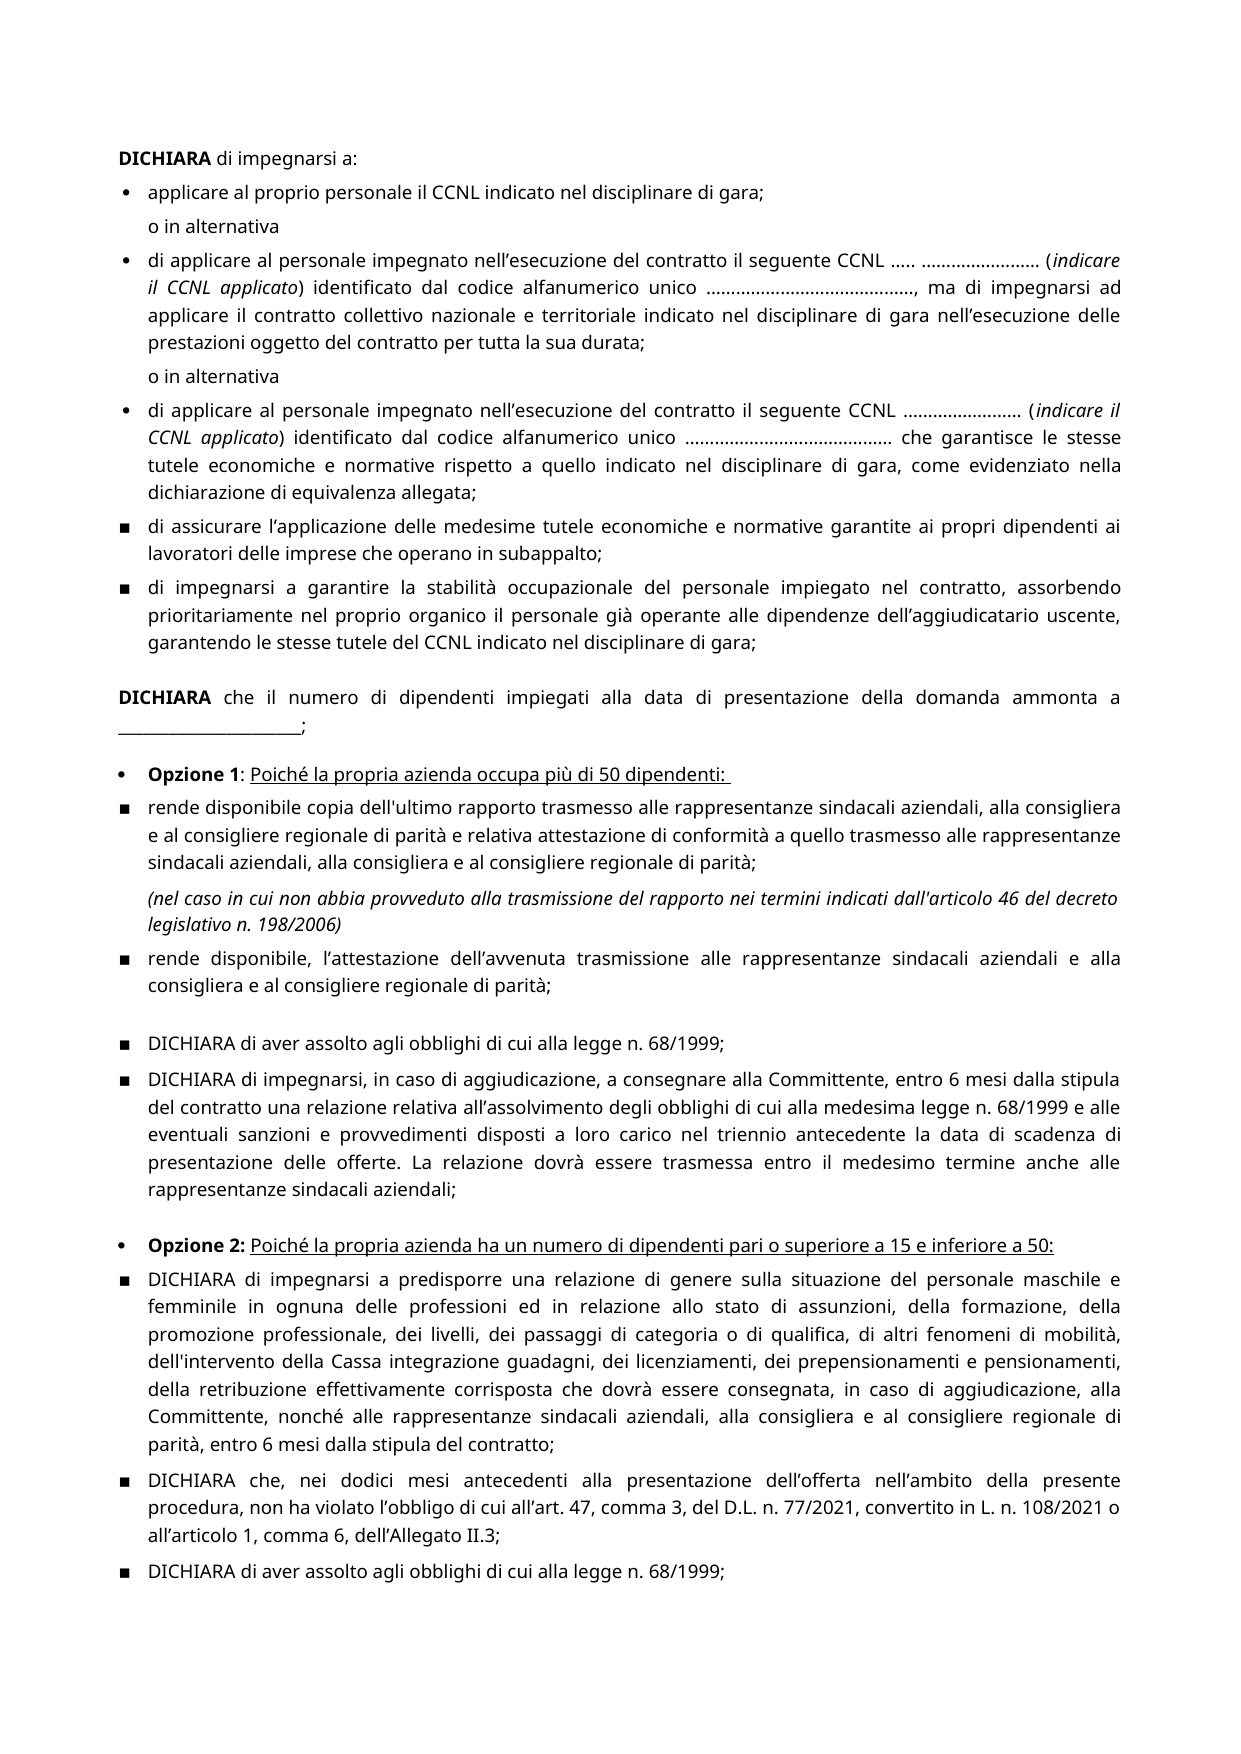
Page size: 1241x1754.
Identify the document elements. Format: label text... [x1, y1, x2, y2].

list Opzione 1: Poiché la propria azienda occupa più di 50 dipendenti: [118, 761, 1122, 786]
text DICHIARA che il numero di dipendenti impiegati alla data di presentazione della domanda ammonta a ______________________; [118, 684, 1122, 737]
text ▪ DICHIARA che, nei dodici mesi antecedenti alla presentazione dell’offerta nell’ambito della presente procedura, non ha violato l’obbligo di cui all’art. 47, comma 3, del D.L. n. 77/2021, convertito in L. n. 108/2021 o all’articolo 1, comma 6, dell’Allegato II.3; [118, 1467, 1122, 1547]
text ▪ DICHIARA di impegnarsi, in caso di aggiudicazione, a consegnare alla Committente, entro 6 mesi dalla stipula del contratto una relazione relativa all’assolvimento degli obblighi di cui alla medesima legge n. 68/1999 e alle eventuali sanzioni e provvedimenti disposti a loro carico nel triennio antecedente la data di scadenza di presentazione delle offerte. La relazione dovrà essere trasmessa entro il medesimo termine anche alle rappresentanze sindacali aziendali; [118, 1067, 1122, 1202]
text ▪ di impegnarsi a garantire la stabilità occupazionale del personale impiegato nel contratto, assorbendo prioritariamente nel proprio organico il personale già operante alle dipendenze dell’aggiudicatario uscente, garantendo le stesse tutele del CCNL indicato nel disciplinare di gara; [118, 574, 1122, 655]
text (nel caso in cui non abbia provveduto alla trasmissione del rapporto nei termini indicati dall'articolo 46 del decreto legislativo n. 198/2006) [148, 886, 1122, 937]
text ▪ DICHIARA di aver assolto agli obblighi di cui alla legge n. 68/1999; [118, 1558, 1122, 1583]
list di applicare al personale impegnato nell’esecuzione del contratto il seguente CCNL ….. …………………… (indicare il CCNL applicato) identificato dal codice alfanumerico unico ……………………………………, ma di impegnarsi ad applicare il contratto collettivo nazionale e territoriale indicato nel disciplinare di gara nell’esecuzione delle prestazioni oggetto del contratto per tutta la sua durata; [123, 247, 1122, 355]
list applicare al proprio personale il CCNL indicato nel disciplinare di gara; [123, 179, 1122, 205]
text ▪ DICHIARA di aver assolto agli obblighi di cui alla legge n. 68/1999; [118, 1031, 1122, 1056]
text o in alternativa [148, 213, 1122, 239]
text ▪ di assicurare l’applicazione delle medesime tutele economiche e normative garantite ai propri dipendenti ai lavoratori delle imprese che operano in subappalto; [118, 513, 1122, 566]
list Opzione 2: Poiché la propria azienda ha un numero di dipendenti pari o superiore a 15 e inferiore a 50: [118, 1232, 1122, 1258]
text ▪ rende disponibile copia dell'ultimo rapporto trasmesso alle rappresentanze sindacali aziendali, alla consigliera e al consigliere regionale di parità e relativa attestazione di conformità a quello trasmesso alle rappresentanze sindacali aziendali, alla consigliera e al consigliere regionale di parità; [118, 795, 1122, 875]
text o in alternativa [148, 363, 1122, 389]
text ▪ DICHIARA di impegnarsi a predisporre una relazione di genere sulla situazione del personale maschile e femminile in ognuna delle professioni ed in relazione allo stato di assunzioni, della formazione, della promozione professionale, dei livelli, dei passaggi di categoria o di qualifica, di altri fenomeni di mobilità, dell'intervento della Cassa integrazione guadagni, dei licenziamenti, dei prepensionamenti e pensionamenti, della retribuzione effettivamente corrisposta che dovrà essere consegnata, in caso di aggiudicazione, alla Committente, nonché alle rappresentanze sindacali aziendali, alla consigliera e al consigliere regionale di parità, entro 6 mesi dalla stipula del contratto; [118, 1266, 1122, 1456]
text DICHIARA di impegnarsi a: [118, 146, 1122, 171]
list di applicare al personale impegnato nell’esecuzione del contratto il seguente CCNL …………………… (indicare il CCNL applicato) identificato dal codice alfanumerico unico …………………………………… che garantisce le stesse tutele economiche e normative rispetto a quello indicato nel disciplinare di gara, come evidenziato nella dichiarazione di equivalenza allegata; [123, 397, 1122, 505]
text ▪ rende disponibile, l’attestazione dell’avvenuta trasmissione alle rappresentanze sindacali aziendali e alla consigliera e al consigliere regionale di parità; [118, 945, 1122, 998]
